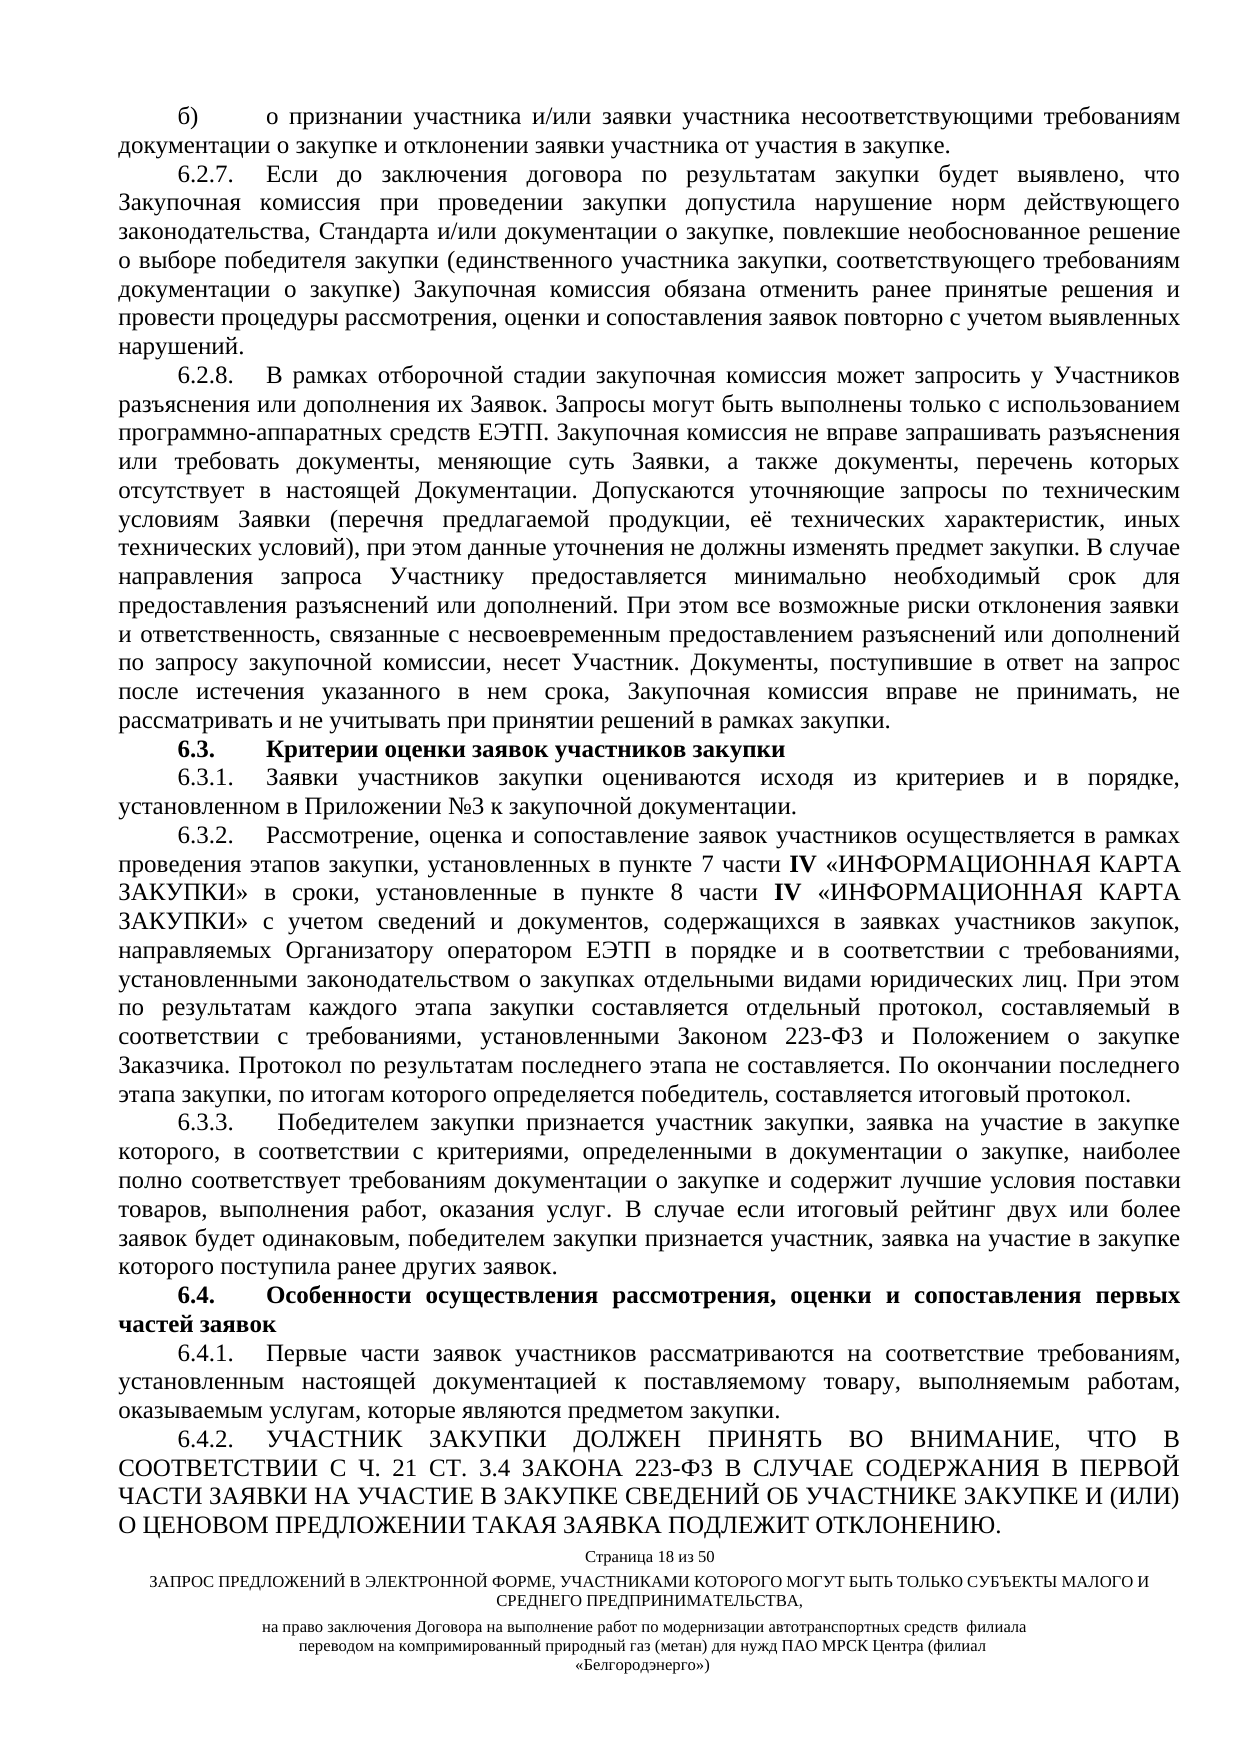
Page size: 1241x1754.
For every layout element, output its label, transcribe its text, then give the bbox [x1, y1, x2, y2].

subtitle Критерии оценки заявок участников закупки [118, 734, 1181, 762]
subtitle Первые части заявок участников рассматриваются на соответствие требованиям, установленным настоящей документацией к поставляемому товару, выполняемым работам, оказываемым услугам, которые являются предметом закупки. [118, 1338, 1181, 1424]
subtitle Рассмотрение, оценка и сопоставление заявок участников осуществляется в рамках проведения этапов закупки, установленных в пункте 7 части IV «ИНФОРМАЦИОННАЯ КАРТА ЗАКУПКИ» в сроки, установленные в пункте 8 части IV «ИНФОРМАЦИОННАЯ КАРТА ЗАКУПКИ» с учетом сведений и документов, содержащихся в заявках участников закупок, направляемых Организатору оператором ЕЭТП в порядке и в соответствии с требованиями, установленными законодательством о закупках отдельными видами юридических лиц. При этом по результатам каждого этапа закупки составляется отдельный протокол, составляемый в соответствии с требованиями, установленными Законом 223-ФЗ и Положением о закупке Заказчика. Протокол по результатам последнего этапа не составляется. По окончании последнего этапа закупки, по итогам которого определяется победитель, составляется итоговый протокол. [118, 820, 1181, 1107]
subtitle Победителем закупки признается участник закупки, заявка на участие в закупке которого, в соответствии с критериями, определенными в документации о закупке, наиболее полно соответствует требованиям документации о закупке и содержит лучшие условия поставки товаров, выполнения работ, оказания услуг. В случае если итоговый рейтинг двух или более заявок будет одинаковым, победителем закупки признается участник, заявка на участие в закупке которого поступила ранее других заявок. [118, 1107, 1181, 1280]
subtitle Заявки участников закупки оцениваются исходя из критериев и в порядке, установленном в Приложении №3 к закупочной документации. [118, 762, 1181, 820]
subtitle В рамках отборочной стадии закупочная комиссия может запросить у Участников разъяснения или дополнения их Заявок. Запросы могут быть выполнены только с использованием программно-аппаратных средств ЕЭТП. Закупочная комиссия не вправе запрашивать разъяснения или требовать документы, меняющие суть Заявки, а также документы, перечень которых отсутствует в настоящей Документации. Допускаются уточняющие запросы по техническим условиям Заявки (перечня предлагаемой продукции, её технических характеристик, иных технических условий), при этом данные уточнения не должны изменять предмет закупки. В случае направления запроса Участнику предоставляется минимально необходимый срок для предоставления разъяснений или дополнений. При этом все возможные риски отклонения заявки и ответственность, связанные с несвоевременным предоставлением разъяснений или дополнений по запросу закупочной комиссии, несет Участник. Документы, поступившие в ответ на запрос после истечения указанного в нем срока, Закупочная комиссия вправе не принимать, не рассматривать и не учитывать при принятии решений в рамках закупки. [118, 360, 1181, 734]
subtitle Особенности осуществления рассмотрения, оценки и сопоставления первых частей заявок [118, 1280, 1181, 1338]
subtitle о признании участника и/или заявки участника несоответствующими требованиям документации о закупке и отклонении заявки участника от участия в закупке. [118, 101, 1181, 159]
subtitle УЧАСТНИК ЗАКУПКИ ДОЛЖЕН ПРИНЯТЬ ВО ВНИМАНИЕ, ЧТО В СООТВЕТСТВИИ С Ч. 21 СТ. 3.4 ЗАКОНА 223-ФЗ В СЛУЧАЕ СОДЕРЖАНИЯ В ПЕРВОЙ ЧАСТИ ЗАЯВКИ НА УЧАСТИЕ В ЗАКУПКЕ СВЕДЕНИЙ ОБ УЧАСТНИКЕ ЗАКУПКЕ И (ИЛИ) О ЦЕНОВОМ ПРЕДЛОЖЕНИИ ТАКАЯ ЗАЯВКА ПОДЛЕЖИТ ОТКЛОНЕНИЮ. [118, 1424, 1181, 1539]
subtitle Если до заключения договора по результатам закупки будет выявлено, что Закупочная комиссия при проведении закупки допустила нарушение норм действующего законодательства, Стандарта и/или документации о закупке, повлекшие необоснованное решение о выборе победителя закупки (единственного участника закупки, соответствующего требованиям документации о закупке) Закупочная комиссия обязана отменить ранее принятые решения и провести процедуры рассмотрения, оценки и сопоставления заявок повторно с учетом выявленных нарушений. [118, 159, 1181, 360]
